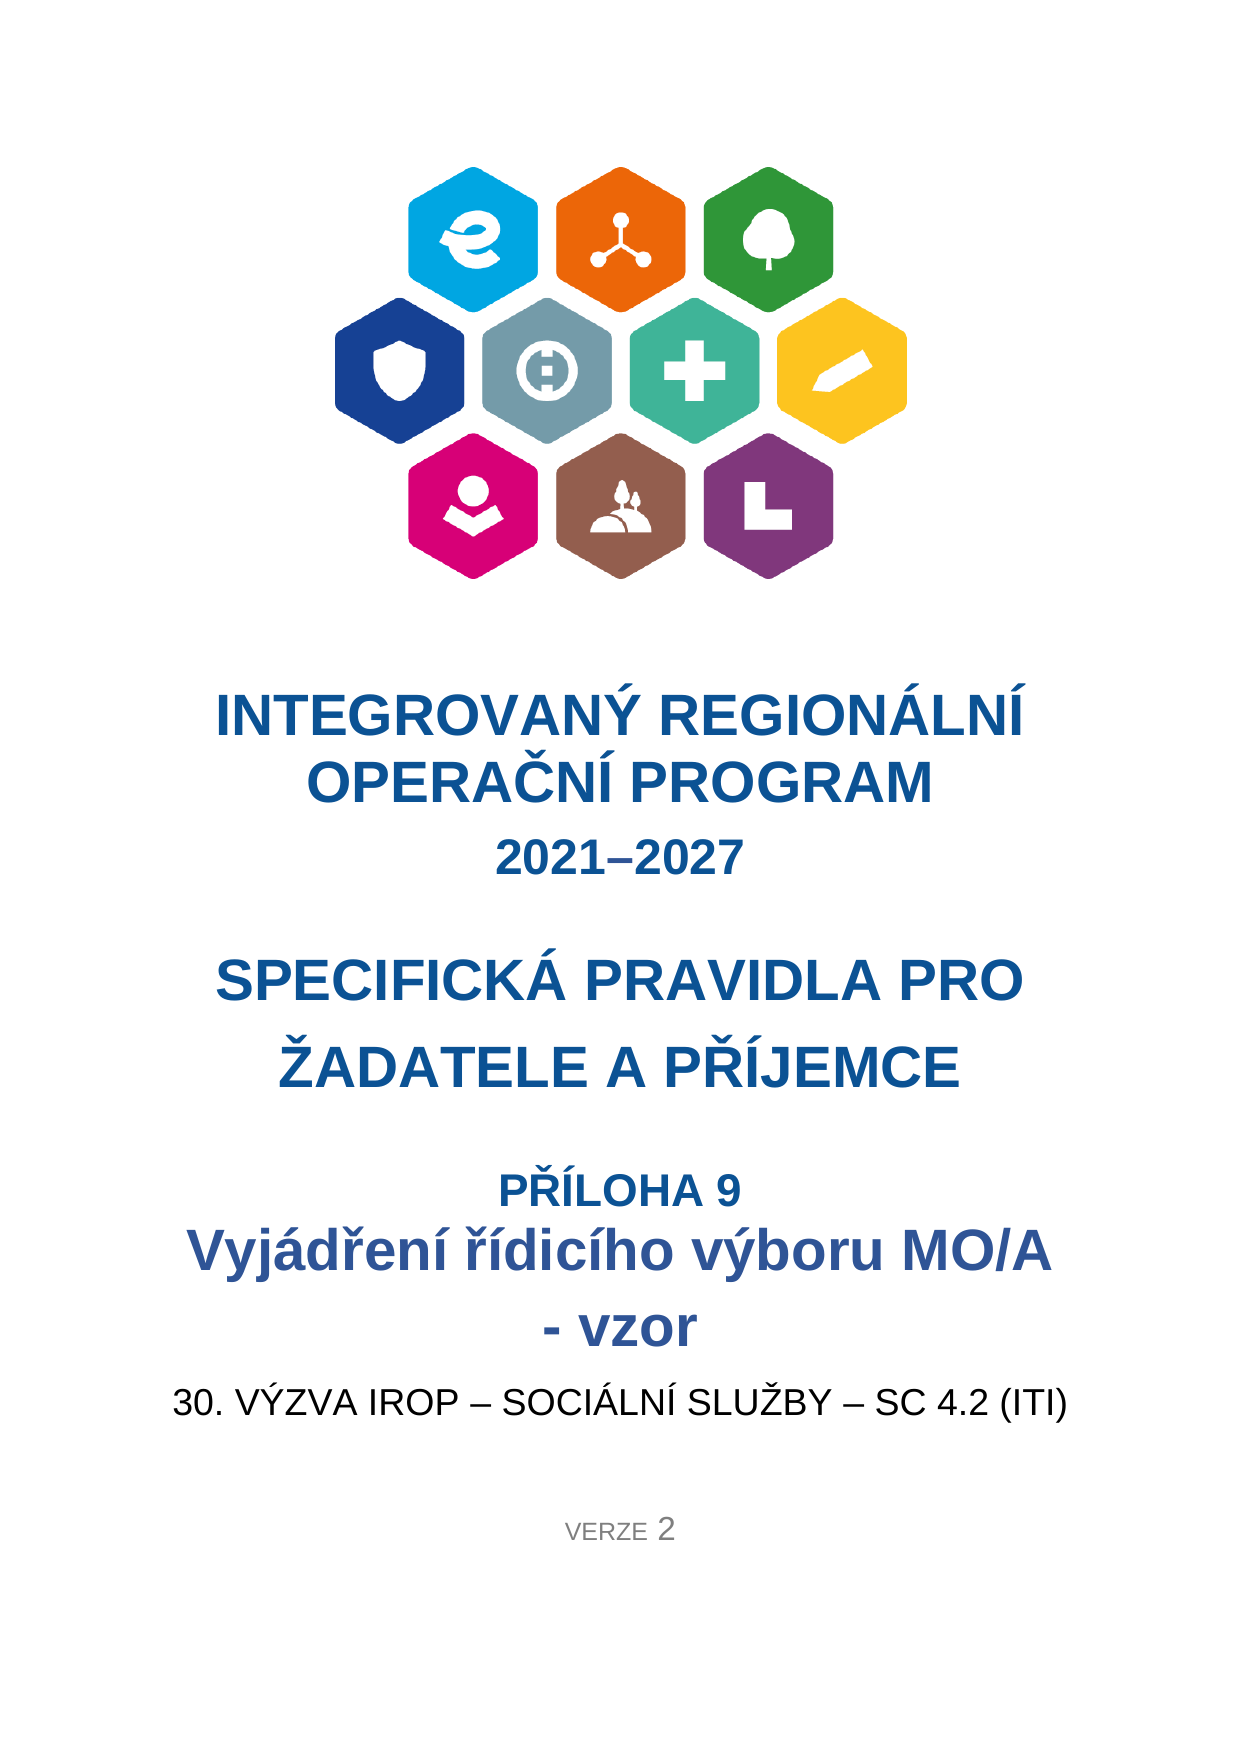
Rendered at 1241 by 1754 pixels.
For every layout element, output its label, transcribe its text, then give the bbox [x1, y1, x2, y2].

text VERZE 2 [148, 1509, 1092, 1548]
text SPECIFICKÁ PRAVIDLA PRO ŽADATELE A PŘÍJEMCE [148, 946, 1092, 1100]
text INTEGROVANÝ REGIONÁLNÍ OPERAČNÍ PROGRAM [148, 593, 1092, 815]
text 2021–2027 [148, 828, 1092, 885]
text PŘÍLOHA 9 [148, 1163, 1092, 1216]
text Vyjádření řídicího výboru MO/A - vzor [148, 1216, 1092, 1359]
text 30. výzva IROP – SoCIÁLNÍ služby – SC 4.2 (ITI) [148, 1380, 1092, 1423]
picture [324, 149, 912, 607]
